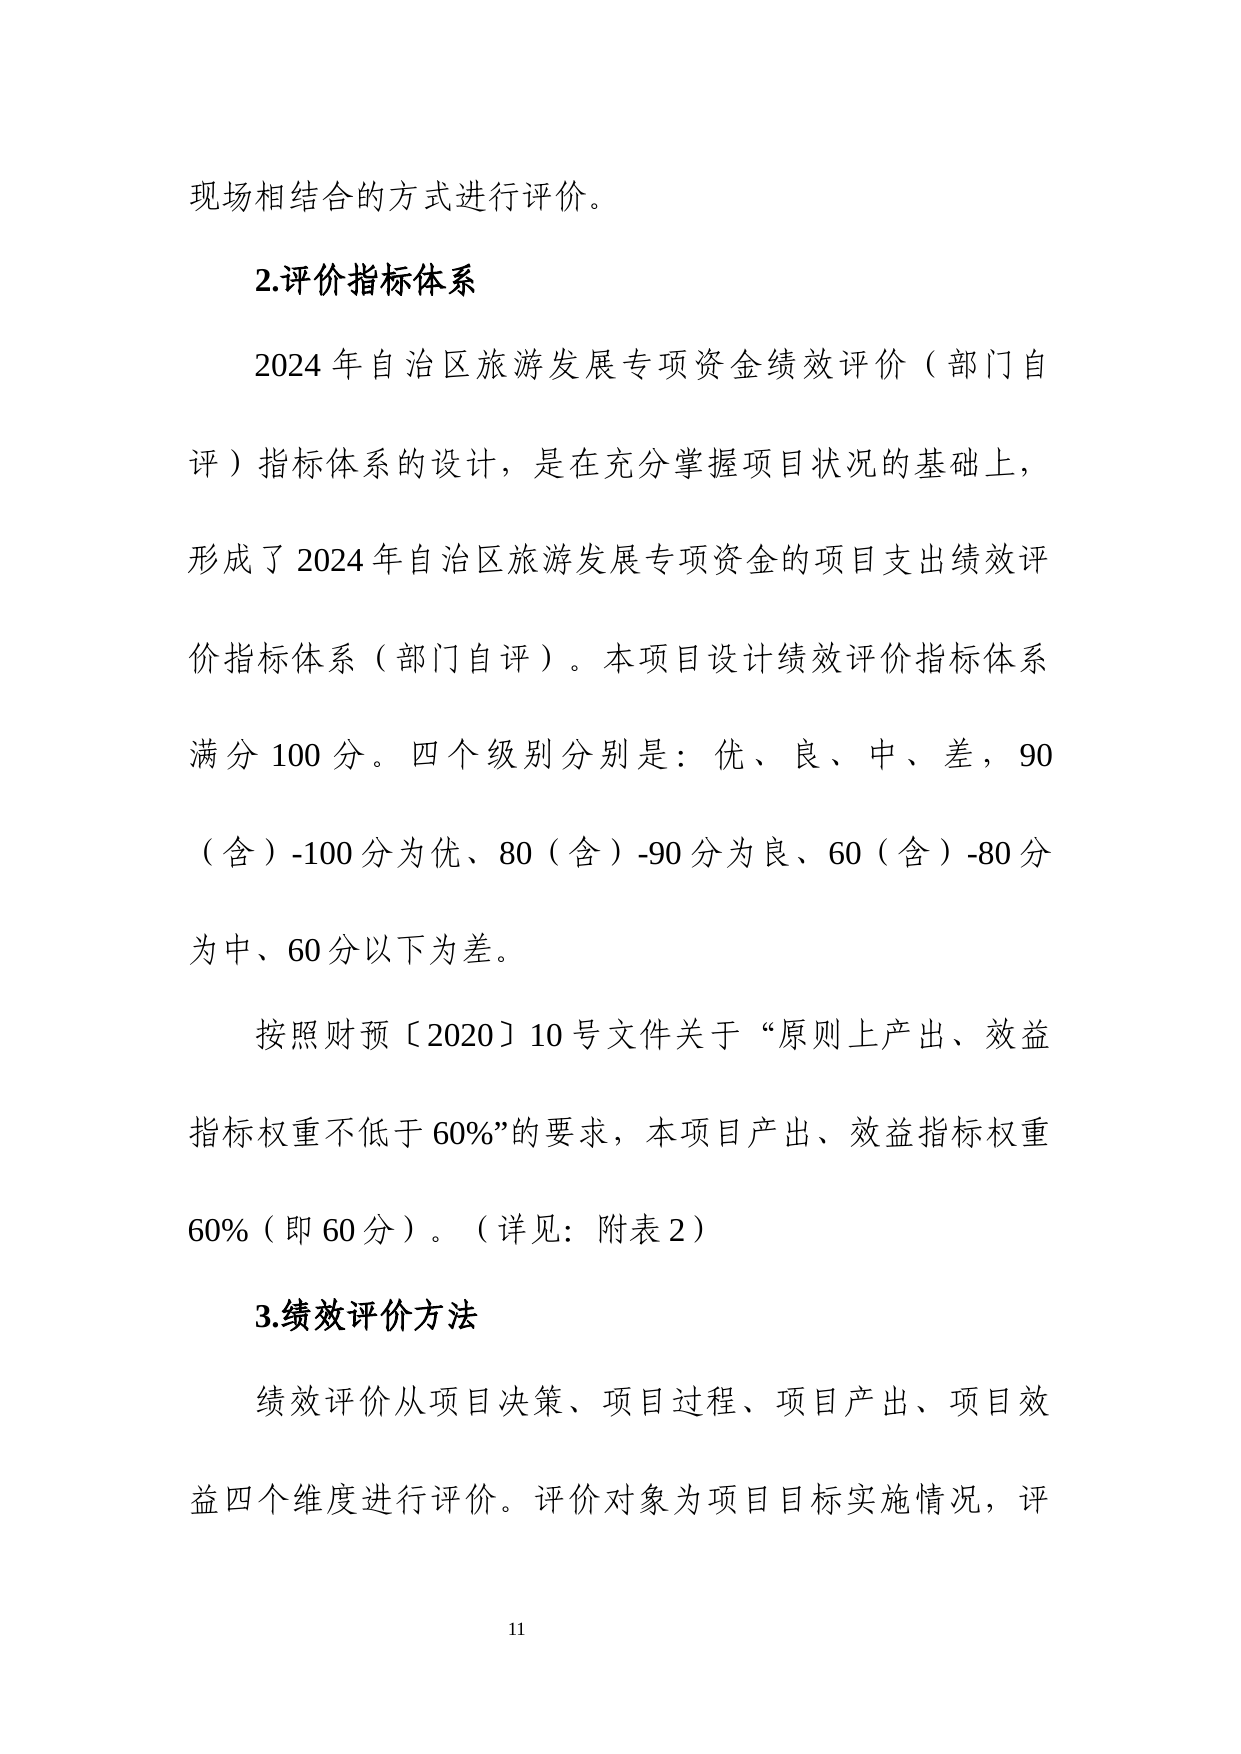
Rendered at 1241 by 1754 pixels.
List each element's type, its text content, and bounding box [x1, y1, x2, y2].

text 3.绩效评价方法 [187, 1282, 1053, 1347]
text 2.评价指标体系 [187, 246, 1053, 311]
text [187, 162, 1053, 227]
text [187, 1367, 1053, 1529]
text 按照财预〔2020〕10号文件关于“原则上产出、效益指标权重不低于60%”的要求，本项目产出、效益指标权重60%（即60分）。（详见：附表2） [187, 1001, 1053, 1261]
text 2024年自治区旅游发展专项资金绩效评价（部门自评）指标体系的设计，是在充分掌握项目状况的基础上，形成了2024年自治区旅游发展专项资金的项目支出绩效评价指标体系（部门自评）。本项目设计绩效评价指标体系满分100分。四个级别分别是：优、良、中、差，90（含）-100分为优、80（含）-90分为良、60（含）-80分为中、60分以下为差。 [187, 331, 1053, 981]
